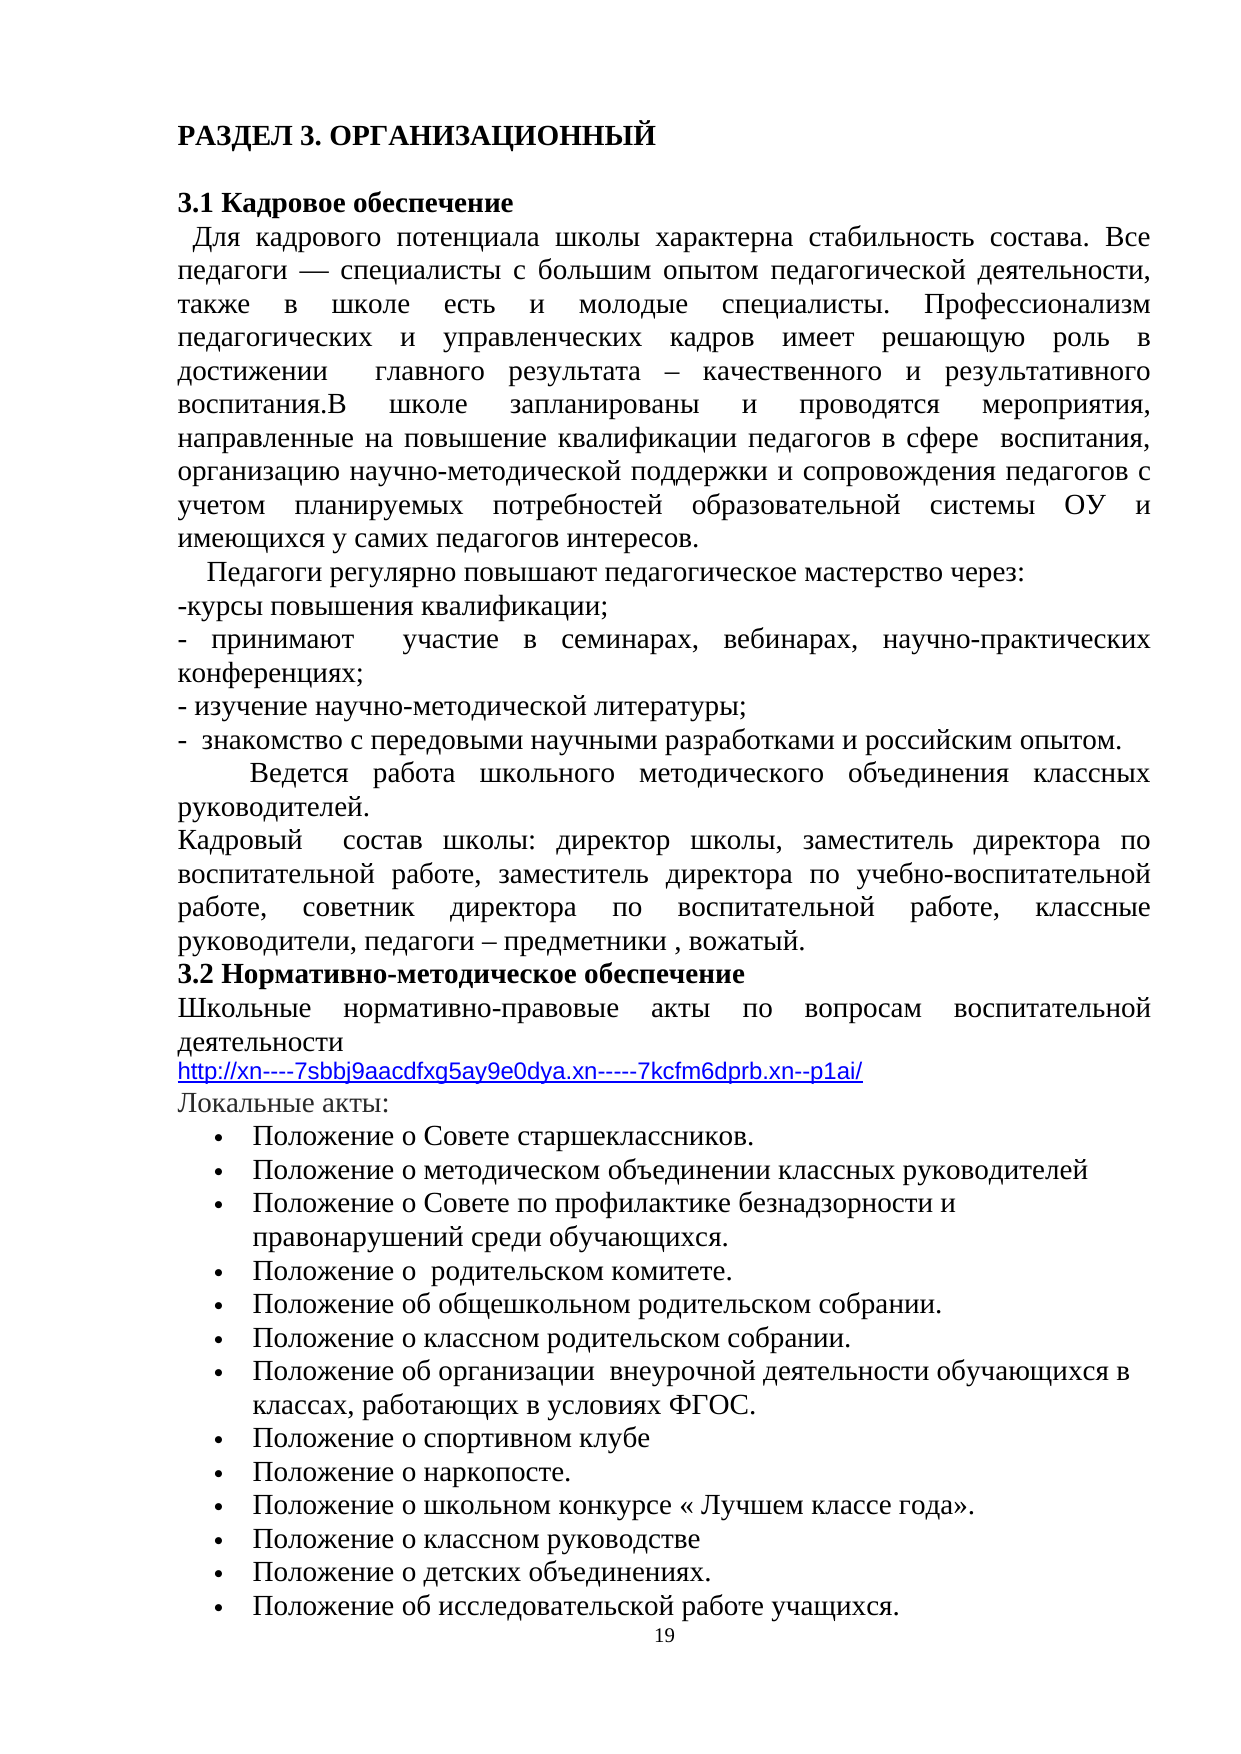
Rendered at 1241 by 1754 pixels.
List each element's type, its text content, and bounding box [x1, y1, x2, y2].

text http://xn----7sbbj9aacdfxg5ay9e0dya.xn-----7kcfm6dprb.xn--p1ai/ Локальные акты: [177, 1057, 1152, 1118]
list Положение о наркопосте. [215, 1454, 1152, 1487]
list Положение о Совете по профилактике безнадзорности и правонарушений среди обучающихся. [215, 1186, 1152, 1253]
list Положение о классном родительском собрании. [215, 1320, 1152, 1353]
list Положение об исследовательской работе учащихся. [215, 1588, 1152, 1622]
text 3.1 Кадровое обеспечение [177, 185, 1152, 219]
text Педагоги регулярно повышают педагогическое мастерство через: [177, 554, 1152, 588]
text Школьные нормативно-правовые акты по вопросам воспитательной деятельности [177, 990, 1152, 1057]
text - изучение научно-методической литературы; [177, 688, 1152, 722]
list Положение о методическом объединении классных руководителей [215, 1152, 1152, 1186]
list Положение о классном руководстве [215, 1521, 1152, 1554]
text Для кадрового потенциала школы характерна стабильность состава. Все педагоги — специалисты с большим опытом педагогической деятельности, также в школе есть и молодые специалисты. Профессионализм педагогических и управленческих кадров имеет решающую роль в достижении главного результата – качественного и результативного воспитания.В школе запланированы и проводятся мероприятия, направленные на повышение квалификации педагогов в сфере воспитания, организацию научно-методической поддержки и сопровождения педагогов с учетом планируемых потребностей образовательной системы ОУ и имеющихся у самих педагогов интересов. [177, 219, 1152, 554]
text 3.2 Нормативно-методическое обеспечение [177, 957, 1152, 990]
list Положение о Совете старшеклассников. [215, 1118, 1152, 1152]
list Положение о родительском комитете. [215, 1253, 1152, 1286]
list Положение о школьном конкурсе « Лучшем классе года». [215, 1487, 1152, 1521]
text РАЗДЕЛ 3. ОРГАНИЗАЦИОННЫЙ [177, 118, 1152, 152]
list Кадровый состав школы: директор школы, заместитель директора по воспитательной работе, заместитель директора по учебно-воспитательной работе, советник директора по воспитательной работе, классные руководители, педагоги – предметники , вожатый. [177, 822, 1152, 957]
text - принимают участие в семинарах, вебинарах, научно-практических конференциях; [177, 621, 1152, 688]
text -курсы повышения квалификации; [177, 588, 1152, 621]
text - знакомство с передовыми научными разработками и российским опытом. [177, 722, 1152, 755]
list Положение об организации внеурочной деятельности обучающихся в классах, работающих в условиях ФГОС. [215, 1353, 1152, 1420]
list Положение об общешкольном родительском собрании. [215, 1286, 1152, 1320]
list Положение о спортивном клубе [215, 1420, 1152, 1454]
text Ведется работа школьного методического объединения классных руководителей. [177, 755, 1152, 822]
list Положение о детских объединениях. [215, 1554, 1152, 1588]
